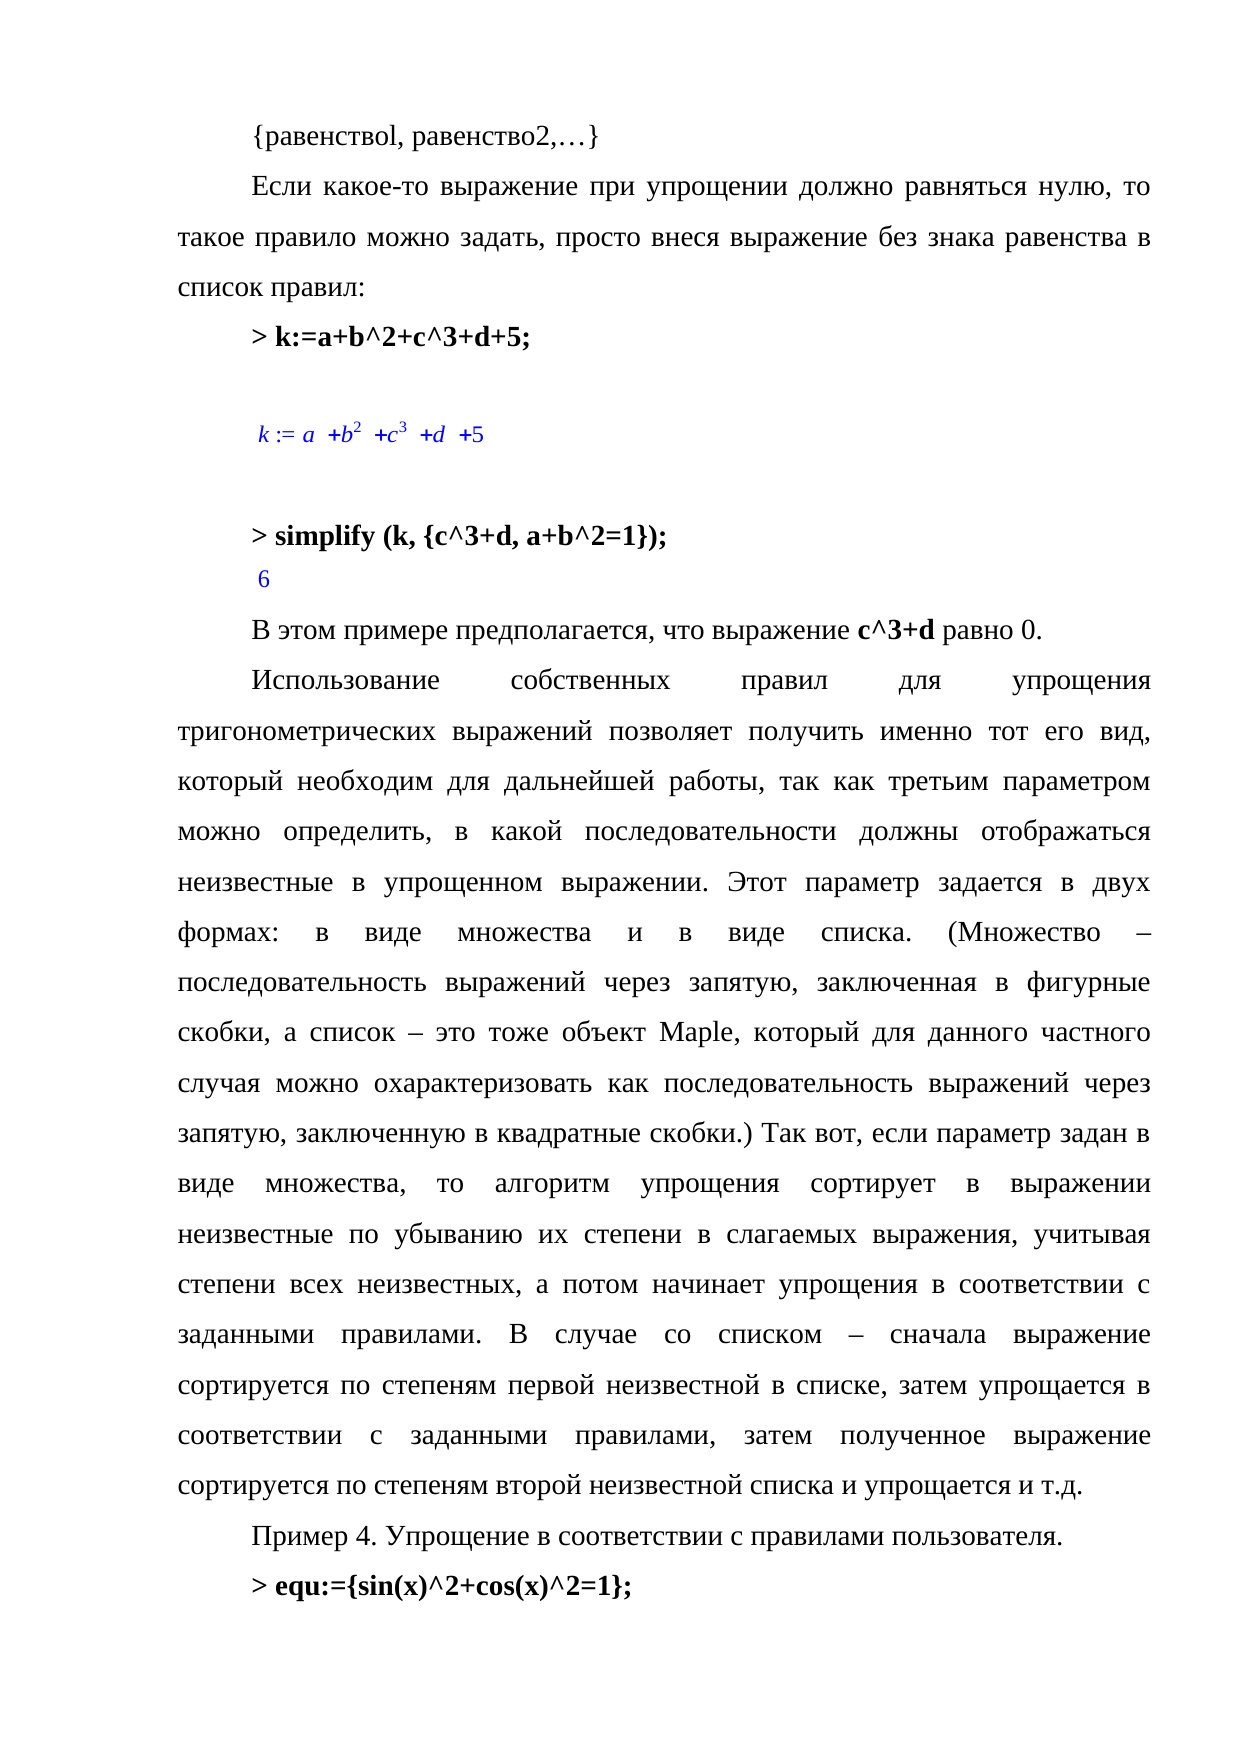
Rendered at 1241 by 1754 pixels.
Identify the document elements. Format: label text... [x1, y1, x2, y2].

text Если какое-то выражение при упрощении должно равняться нулю, то такое правило можно задать, просто внеся выражение без знака равенства в список правил: [177, 168, 1152, 303]
text {равенствоl, равенство2,…} [177, 118, 1152, 152]
text > simplify (k, {c^3+d, a+b^2=1}); [177, 518, 1152, 551]
text > k:=a+b^2+c^3+d+5; [177, 319, 1152, 353]
text Пример 4. Упрощение в соответствии с правилами пользователя. [177, 1518, 1152, 1551]
text Использование собственных правил для упрощения тригонометрических выражений позволяет получить именно тот его вид, который необходим для дальнейшей работы, так как третьим параметром можно определить, в какой последовательности должны отображаться неизвестные в упрощенном выражении. Этот параметр задается в двух формах: в виде множества и в виде списка. (Множество – последовательность выражений через запятую, заключенная в фигурные скобки, а список – это тоже объект Maple, который для данного частного случая можно охарактеризовать как последовательность выражений через запятую, заключенную в квадратные скобки.) Так вот, если параметр задан в виде множества, то алгоритм упрощения сортирует в выражении неизвестные по убыванию их степени в слагаемых выражения, учитывая степени всех неизвестных, а потом начинает упрощения в соответствии с заданными правилами. В случае со списком – сначала выражение сортируется по степеням первой неизвестной в списке, затем упрощается в соответствии с заданными правилами, затем полученное выражение сортируется по степеням второй неизвестной списка и упрощается и т.д. [177, 662, 1152, 1501]
text В этом примере предполагается, что выражение c^3+d равно 0. [177, 612, 1152, 646]
text > equ:={sin(x)^2+cos(x)^2=1}; [177, 1568, 1152, 1602]
